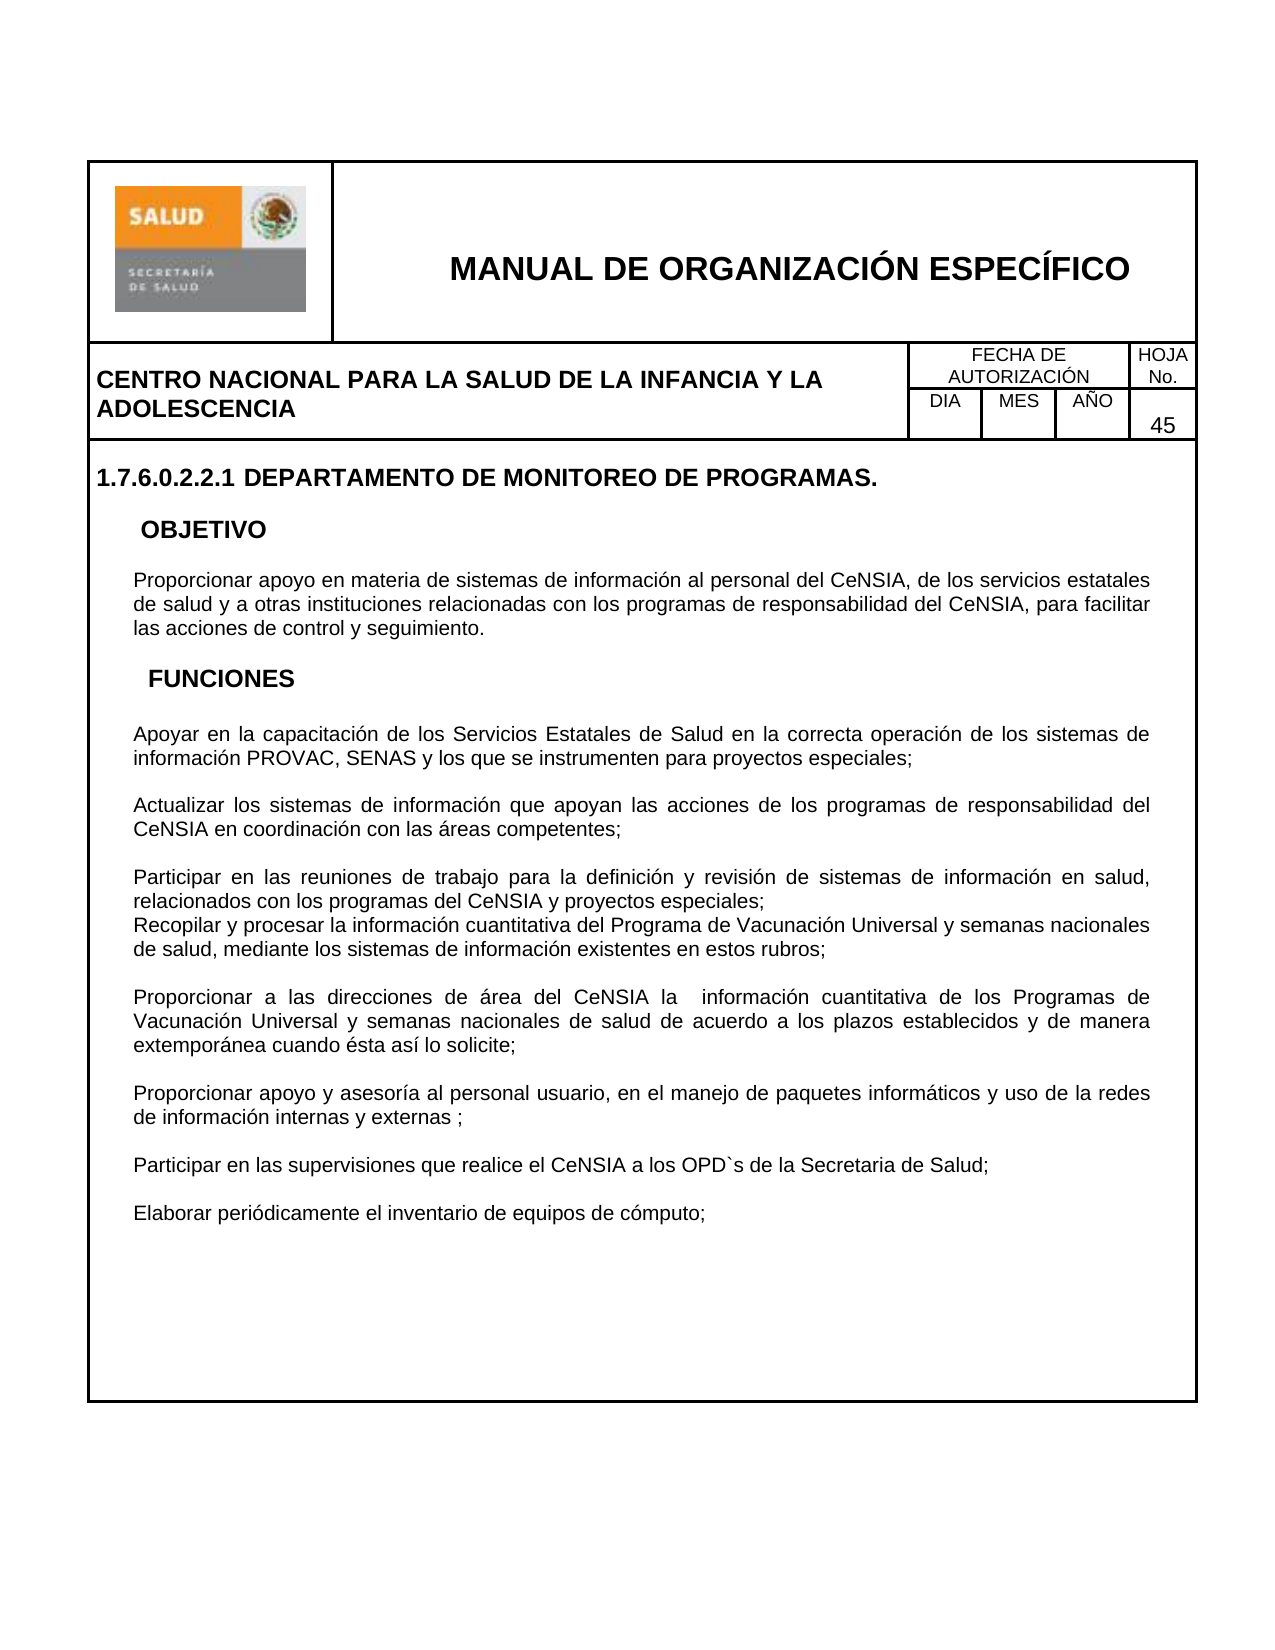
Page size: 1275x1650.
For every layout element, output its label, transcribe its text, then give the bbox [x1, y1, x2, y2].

table_cell HOJA No. [1131, 344, 1195, 387]
table_cell MES [983, 390, 1054, 438]
table_cell CENTRO NACIONAL PARA LA SALUD DE LA INFANCIA Y LA ADOLESCENCIA [90, 344, 907, 438]
table_cell 45 [1131, 390, 1195, 438]
picture [115, 186, 306, 312]
table_cell DIA [910, 390, 980, 438]
table_cell MANUAL DE ORGANIZACIÓN ESPECÍFICO [334, 163, 1195, 341]
table_cell AÑO [1057, 390, 1128, 438]
table_cell 1.7.6.0.2.2.1 DEPARTAMENTO DE MONITOREO DE PROGRAMAS. OBJETIVO Proporcionar apoyo en materia de sistemas de información al personal del CeNSIA, de los servicios estatales de salud y a otras instituciones relacionadas con los programas de responsabilidad del CeNSIA, para facilitar las acciones de control y seguimiento. FUNCIONES Apoyar en la capacitación de los Servicios Estatales de Salud en la correcta operación de los sistemas de información PROVAC, SENAS y los que se instrumenten para proyectos especiales; Actualizar los sistemas de información que apoyan las acciones de los programas de responsabilidad del CeNSIA en coordinación con las áreas competentes; Participar en las reuniones de trabajo para la definición y revisión de sistemas de información en salud, relacionados con los programas del CeNSIA y proyectos especiales; Recopilar y procesar la información cuantitativa del Programa de Vacunación Universal y semanas nacionales de salud, mediante los sistemas de información existentes en estos rubros; Proporcionar a las direcciones de área del CeNSIA la información cuantitativa de los Programas de Vacunación Universal y semanas nacionales de salud de acuerdo a los plazos establecidos y de manera extemporánea cuando ésta así lo solicite; Proporcionar apoyo y asesoría al personal usuario, en el manejo de paquetes informáticos y uso de la redes de información internas y externas ; Participar en las supervisiones que realice el CeNSIA a los OPD`s de la Secretaria de Salud; Elaborar periódicamente el inventario de equipos de cómputo; [90, 441, 1195, 1399]
table_cell FECHA DE AUTORIZACIÓN [910, 344, 1128, 387]
table_cell [90, 163, 331, 341]
